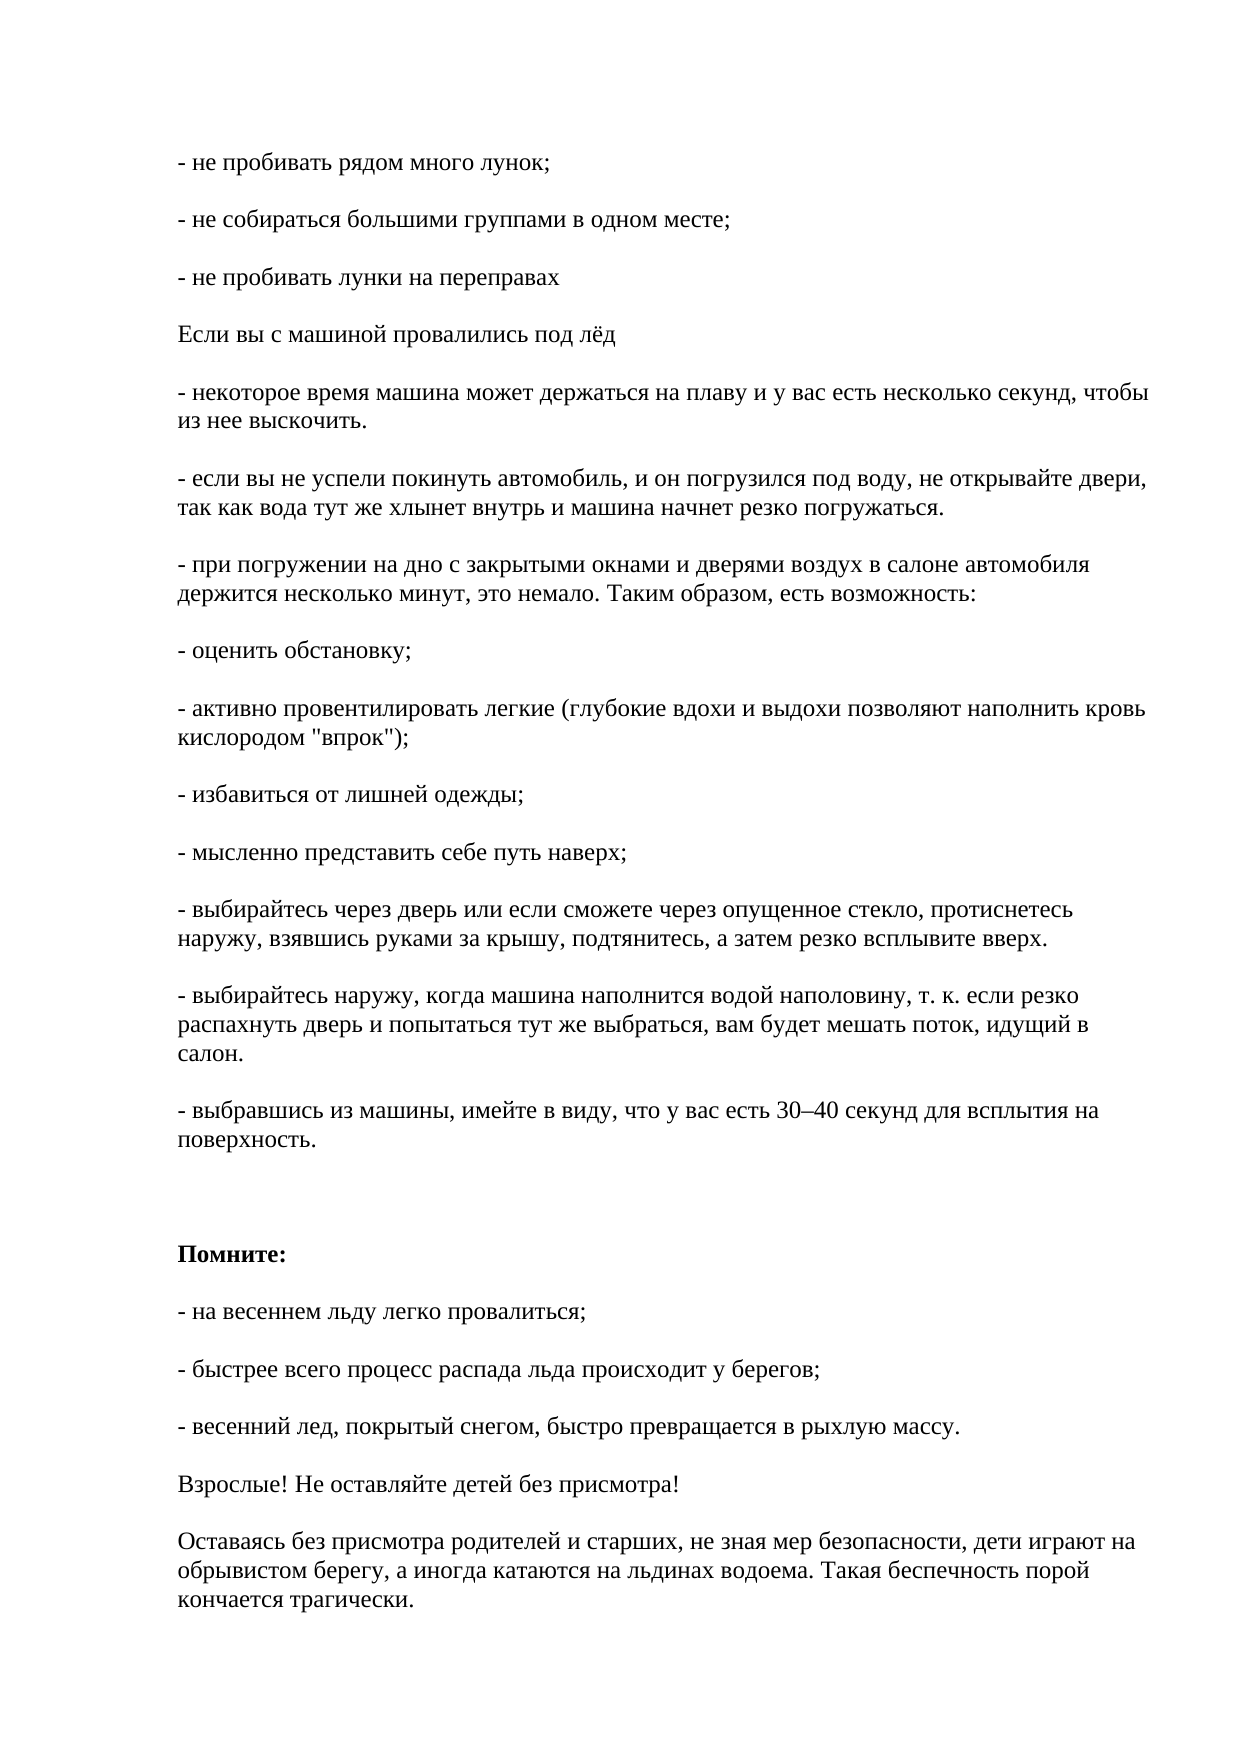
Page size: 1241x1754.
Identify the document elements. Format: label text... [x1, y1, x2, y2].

text - избавиться от лишней одежды; [177, 779, 1152, 808]
text - выбравшись из машины, имейте в виду, что у вас есть 30–40 секунд для всплытия на поверхность. [177, 1096, 1152, 1153]
text - при погружении на дно с закрытыми окнами и дверями воздух в салоне автомобиля держится несколько минут, это немало. Таким образом, есть возможность: [177, 549, 1152, 607]
text - активно провентилировать легкие (глубокие вдохи и выдохи позволяют наполнить кровь кислородом "впрок"); [177, 693, 1152, 751]
text - мысленно представить себе путь наверх; [177, 837, 1152, 866]
text - выбирайтесь наружу, когда машина наполнится водой наполовину, т. к. если резко распахнуть дверь и попытаться тут же выбраться, вам будет мешать поток, идущий в салон. [177, 981, 1152, 1067]
text - весенний лед, покрытый снегом, быстро превращается в рыхлую массу. [177, 1411, 1152, 1440]
text - некоторое время машина может держаться на плаву и у вас есть несколько секунд, чтобы из нее выскочить. [177, 377, 1152, 434]
text - выбирайтесь через дверь или если сможете через опущенное стекло, протиснетесь наружу, взявшись руками за крышу, подтянитесь, а затем резко всплывите вверх. [177, 894, 1152, 952]
text - на весеннем льду легко провалиться; [177, 1296, 1152, 1325]
text - оценить обстановку; [177, 636, 1152, 664]
text Если вы с машиной провалились под лёд [177, 319, 1152, 348]
text Помните: [177, 1239, 1152, 1267]
text - не собираться большими группами в одном месте; [177, 204, 1152, 233]
text - если вы не успели покинуть автомобиль, и он погрузился под воду, не открывайте двери, так как вода тут же хлынет внутрь и машина начнет резко погружаться. [177, 463, 1152, 521]
text - не пробивать лунки на переправах [177, 262, 1152, 291]
text - не пробивать рядом много лунок; [177, 147, 1152, 176]
text - быстрее всего процесс распада льда происходит у берегов; [177, 1354, 1152, 1382]
text Оставаясь без присмотра родителей и старших, не зная мер безопасности, дети играют на обрывистом берегу, а иногда катаются на льдинах водоема. Такая беспечность порой кончается трагически. [177, 1526, 1152, 1612]
text Взрослые! Не оставляйте детей без присмотра! [177, 1469, 1152, 1497]
